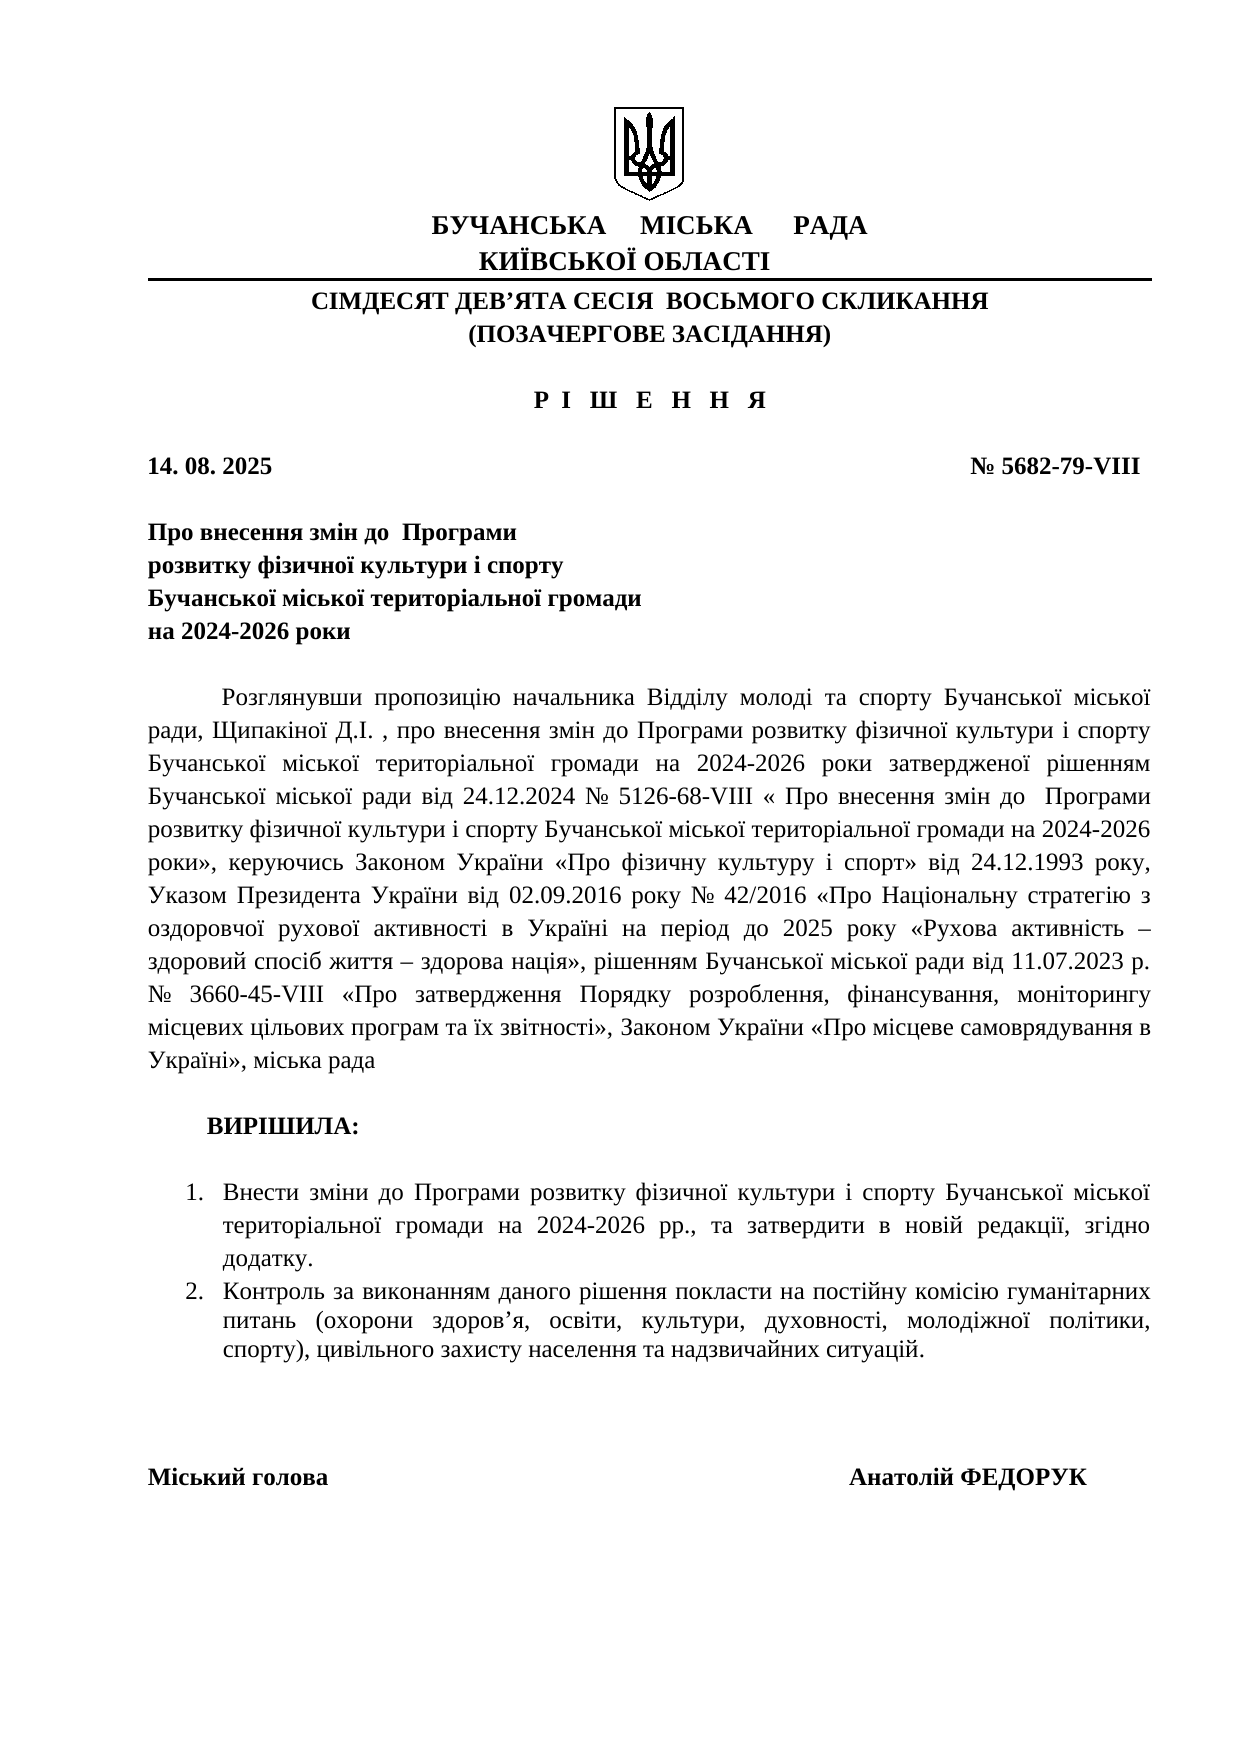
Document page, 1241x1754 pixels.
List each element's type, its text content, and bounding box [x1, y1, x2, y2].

text на 2024-2026 роки [148, 616, 1152, 645]
list Внести зміни до Програми розвитку фізичної культури і спорту Бучанської міської територіальної громади на 2024-2026 рр., та затвердити в новій редакції, згідно додатку. [185, 1177, 1152, 1272]
text 14. 08. 2025 № 5682-79-VIІІ [103, 451, 1152, 479]
text розвитку фізичної культури і спорту [148, 550, 1152, 579]
text Розглянувши пропозицію начальника Відділу молоді та спорту Бучанської міської ради, Щипакіної Д.І. , про внесення змін до Програми розвитку фізичної культури і спорту Бучанської міської територіальної громади на 2024-2026 роки затвердженої рішенням Бучанської міської ради від 24.12.2024 № 5126-68-VIІІ « Про внесення змін до Програми розвитку фізичної культури і спорту Бучанської міської територіальної громади на 2024-2026 роки», керуючись Законом України «Про фізичну культуру і спорт» від 24.12.1993 року, Указом Президента України від 02.09.2016 року № 42/2016 «Про Національну стратегію з оздоровчої рухової активності в Україні на період до 2025 року «Рухова активність – здоровий спосіб життя – здорова нація», рішенням Бучанської міської ради від 11.07.2023 р. № 3660-45-VIII «Про затвердження Порядку розроблення, фінансування, моніторингу місцевих цільових програм та їх звітності», Законом України «Про місцеве самоврядування в Україні», міська рада [148, 682, 1152, 1074]
text КИЇВСЬКОЇ ОБЛАСТІ [148, 245, 1152, 278]
text ВИРІШИЛА: [148, 1111, 1152, 1140]
list Контроль за виконанням даного рішення покласти на постійну комісію гуманітарних питань (охорони здоров’я, освіти, культури, духовності, молодіжної політики, спорту), цивільного захисту населення та надзвичайних ситуацій. [185, 1276, 1152, 1363]
text Міський голова Анатолій ФЕДОРУК [148, 1462, 1152, 1490]
text Бучанської міської територіальної громади [148, 583, 1152, 612]
text СІМДЕСЯТ ДЕВ’ЯТА СЕСІЯ ВОСЬМОГО СКЛИКАННЯ [148, 286, 1152, 314]
text Р І Ш Е Н Н Я [148, 385, 1152, 413]
text БУЧАНСЬКА МІСЬКА РАДА [148, 209, 1152, 240]
text Про внесення змін до Програми [148, 517, 1152, 546]
text (ПОЗАЧЕРГОВЕ ЗАСІДАННЯ) [148, 319, 1152, 347]
